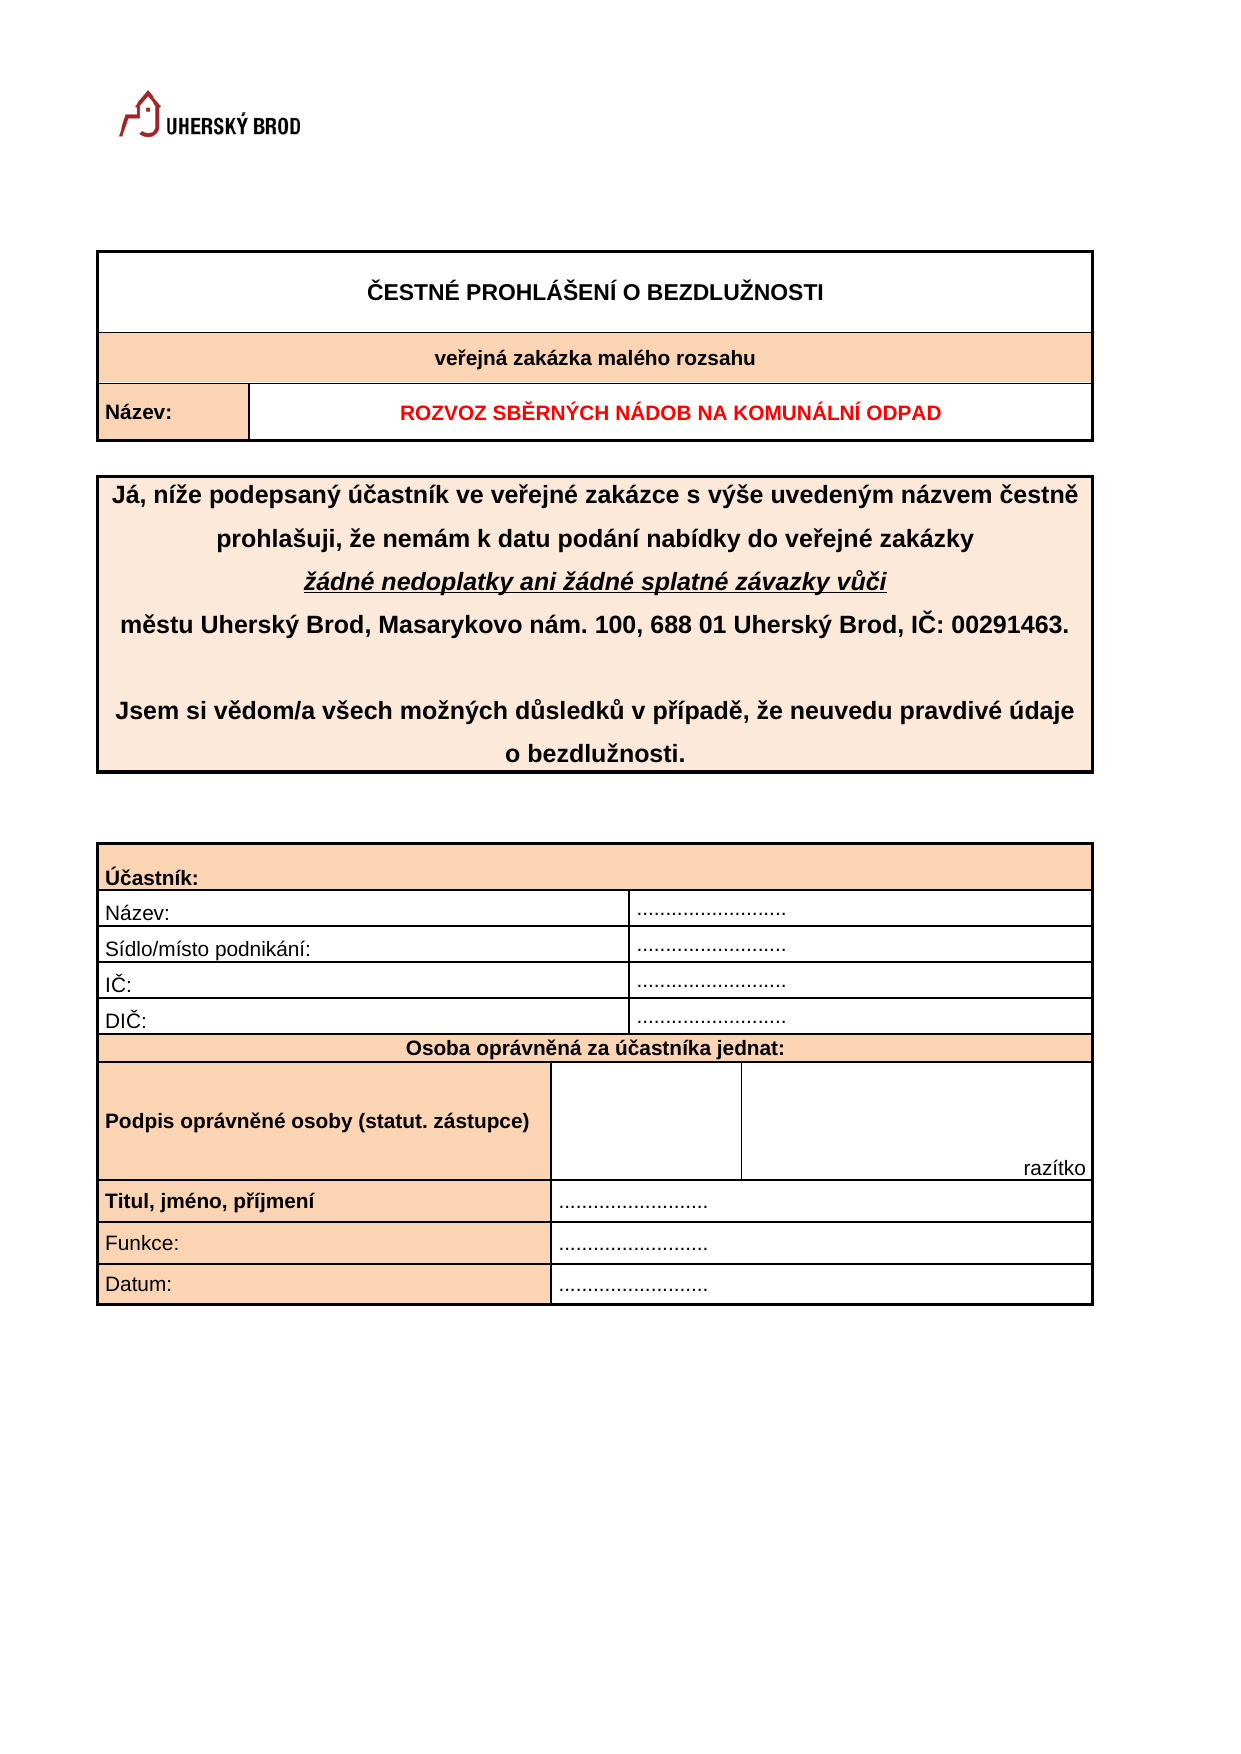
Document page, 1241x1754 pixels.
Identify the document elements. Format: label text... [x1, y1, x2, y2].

table_cell .......................... [630, 999, 1091, 1033]
table_cell rozvoz sběrných nádob na komunální odpad [250, 384, 1091, 439]
table_cell .......................... [552, 1265, 1091, 1303]
table_cell Název: [99, 891, 628, 925]
table_cell .......................... [552, 1223, 1091, 1263]
table_cell Osoba oprávněná za účastníka jednat: [99, 1035, 1091, 1061]
picture [106, 73, 313, 155]
table_header Účastník: [99, 845, 1091, 889]
table_cell DIČ: [99, 999, 628, 1033]
table_cell Podpis oprávněné osoby (statut. zástupce) [99, 1063, 550, 1179]
table_cell veřejná zakázka malého rozsahu [99, 333, 1091, 382]
table_cell Datum: [99, 1265, 550, 1303]
table_cell .......................... [552, 1181, 1091, 1221]
table_cell IČ: [99, 963, 628, 997]
table_cell [552, 1063, 741, 1179]
table_cell Funkce: [99, 1223, 550, 1263]
table_cell .......................... [630, 891, 1091, 925]
table_cell .......................... [630, 963, 1091, 997]
table_header ČESTNÉ PROHLÁŠENÍ O BEZDLUŽNOSTI [99, 253, 1091, 332]
table_cell Sídlo/místo podnikání: [99, 927, 628, 961]
table_header Já, níže podepsaný účastník ve veřejné zakázce s výše uvedeným názvem čestně prohlašuji, že nemám k datu podání nabídky do veřejné zakázky žádné nedoplatky ani žádné splatné závazky vůči městu Uherský Brod, Masarykovo nám. 100, 688 01 Uherský Brod, IČ: 00291463. Jsem si vědom/a všech možných důsledků v případě, že neuvedu pravdivé údaje o bezdlužnosti. [99, 478, 1091, 770]
table_cell .......................... [630, 927, 1091, 961]
table_cell Název: [99, 384, 248, 439]
table_cell razítko [742, 1063, 1091, 1179]
table_cell Titul, jméno, příjmení [99, 1181, 550, 1221]
